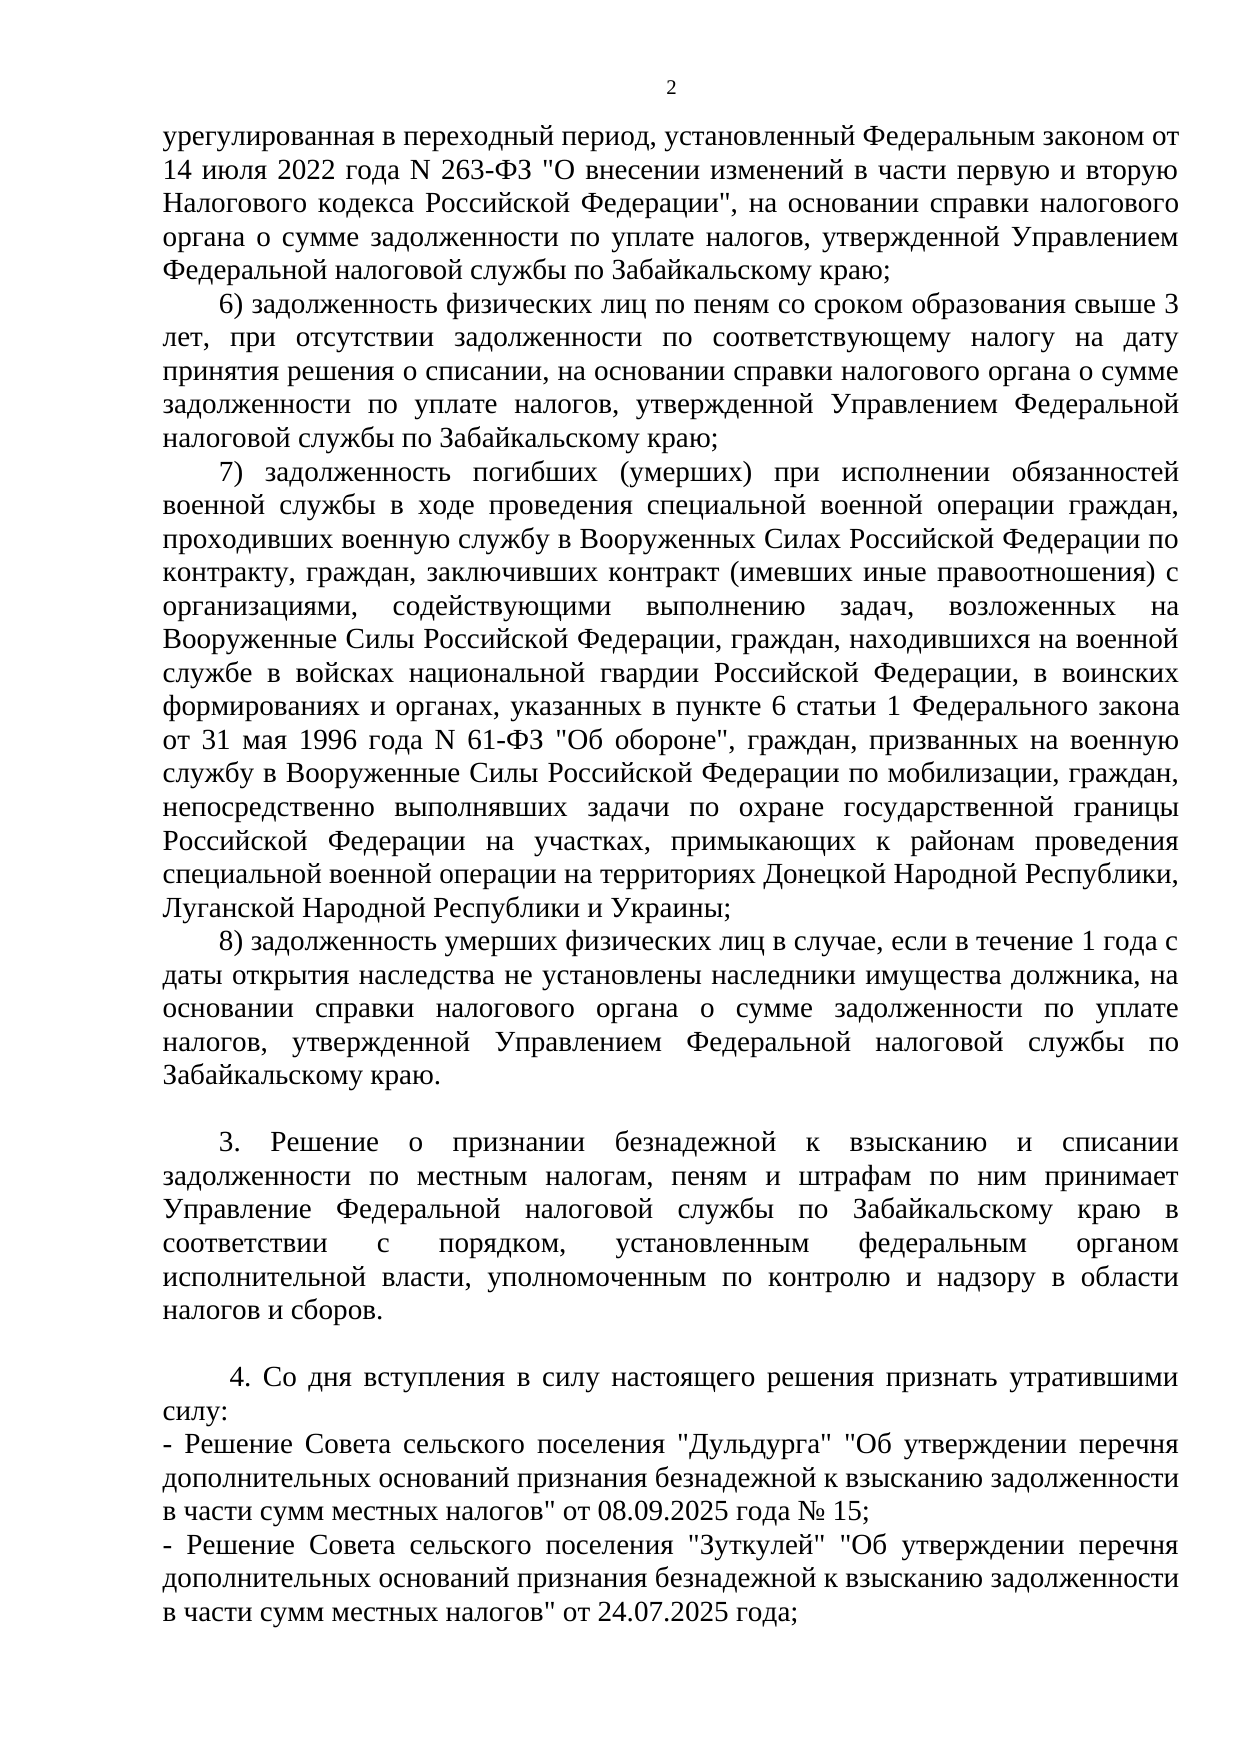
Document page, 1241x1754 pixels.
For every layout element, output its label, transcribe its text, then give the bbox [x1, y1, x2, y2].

text 8) задолженность умерших физических лиц в случае, если в течение 1 года с даты открытия наследства не установлены наследники имущества должника, на основании справки налогового органа о сумме задолженности по уплате налогов, утвержденной Управлением Федеральной налоговой службы по Забайкальскому краю. [162, 923, 1180, 1091]
text 4. Со дня вступления в силу настоящего решения признать утратившими силу: [162, 1359, 1180, 1426]
text 7) задолженность погибших (умерших) при исполнении обязанностей военной службы в ходе проведения специальной военной операции граждан, проходивших военную службу в Вооруженных Силах Российской Федерации по контракту, граждан, заключивших контракт (имевших иные правоотношения) с организациями, содействующими выполнению задач, возложенных на Вооруженные Силы Российской Федерации, граждан, находившихся на военной службе в войсках национальной гвардии Российской Федерации, в воинских формированиях и органах, указанных в пункте 6 статьи 1 Федерального закона от 31 мая 1996 года N 61-ФЗ "Об обороне", граждан, призванных на военную службу в Вооруженные Силы Российской Федерации по мобилизации, граждан, непосредственно выполнявших задачи по охране государственной границы Российской Федерации на участках, примыкающих к районам проведения специальной военной операции на территориях Донецкой Народной Республики, Луганской Народной Республики и Украины; [162, 454, 1180, 923]
text 3. Решение о признании безнадежной к взысканию и списании задолженности по местным налогам, пеням и штрафам по ним принимает Управление Федеральной налоговой службы по Забайкальскому краю в соответствии с порядком, установленным федеральным органом исполнительной власти, уполномоченным по контролю и надзору в области налогов и сборов. [162, 1124, 1180, 1326]
text - Решение Совета сельского поселения "Дульдурга" "Об утверждении перечня дополнительных оснований признания безнадежной к взысканию задолженности в части сумм местных налогов" от 08.09.2025 года № 15; [162, 1426, 1180, 1527]
text 6) задолженность физических лиц по пеням со сроком образования свыше 3 лет, при отсутствии задолженности по соответствующему налогу на дату принятия решения о списании, на основании справки налогового органа о сумме задолженности по уплате налогов, утвержденной Управлением Федеральной налоговой службы по Забайкальскому краю; [162, 286, 1180, 454]
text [162, 118, 1180, 286]
text - Решение Совета сельского поселения "Зуткулей" "Об утверждении перечня дополнительных оснований признания безнадежной к взысканию задолженности в части сумм местных налогов" от 24.07.2025 года; [162, 1527, 1180, 1628]
